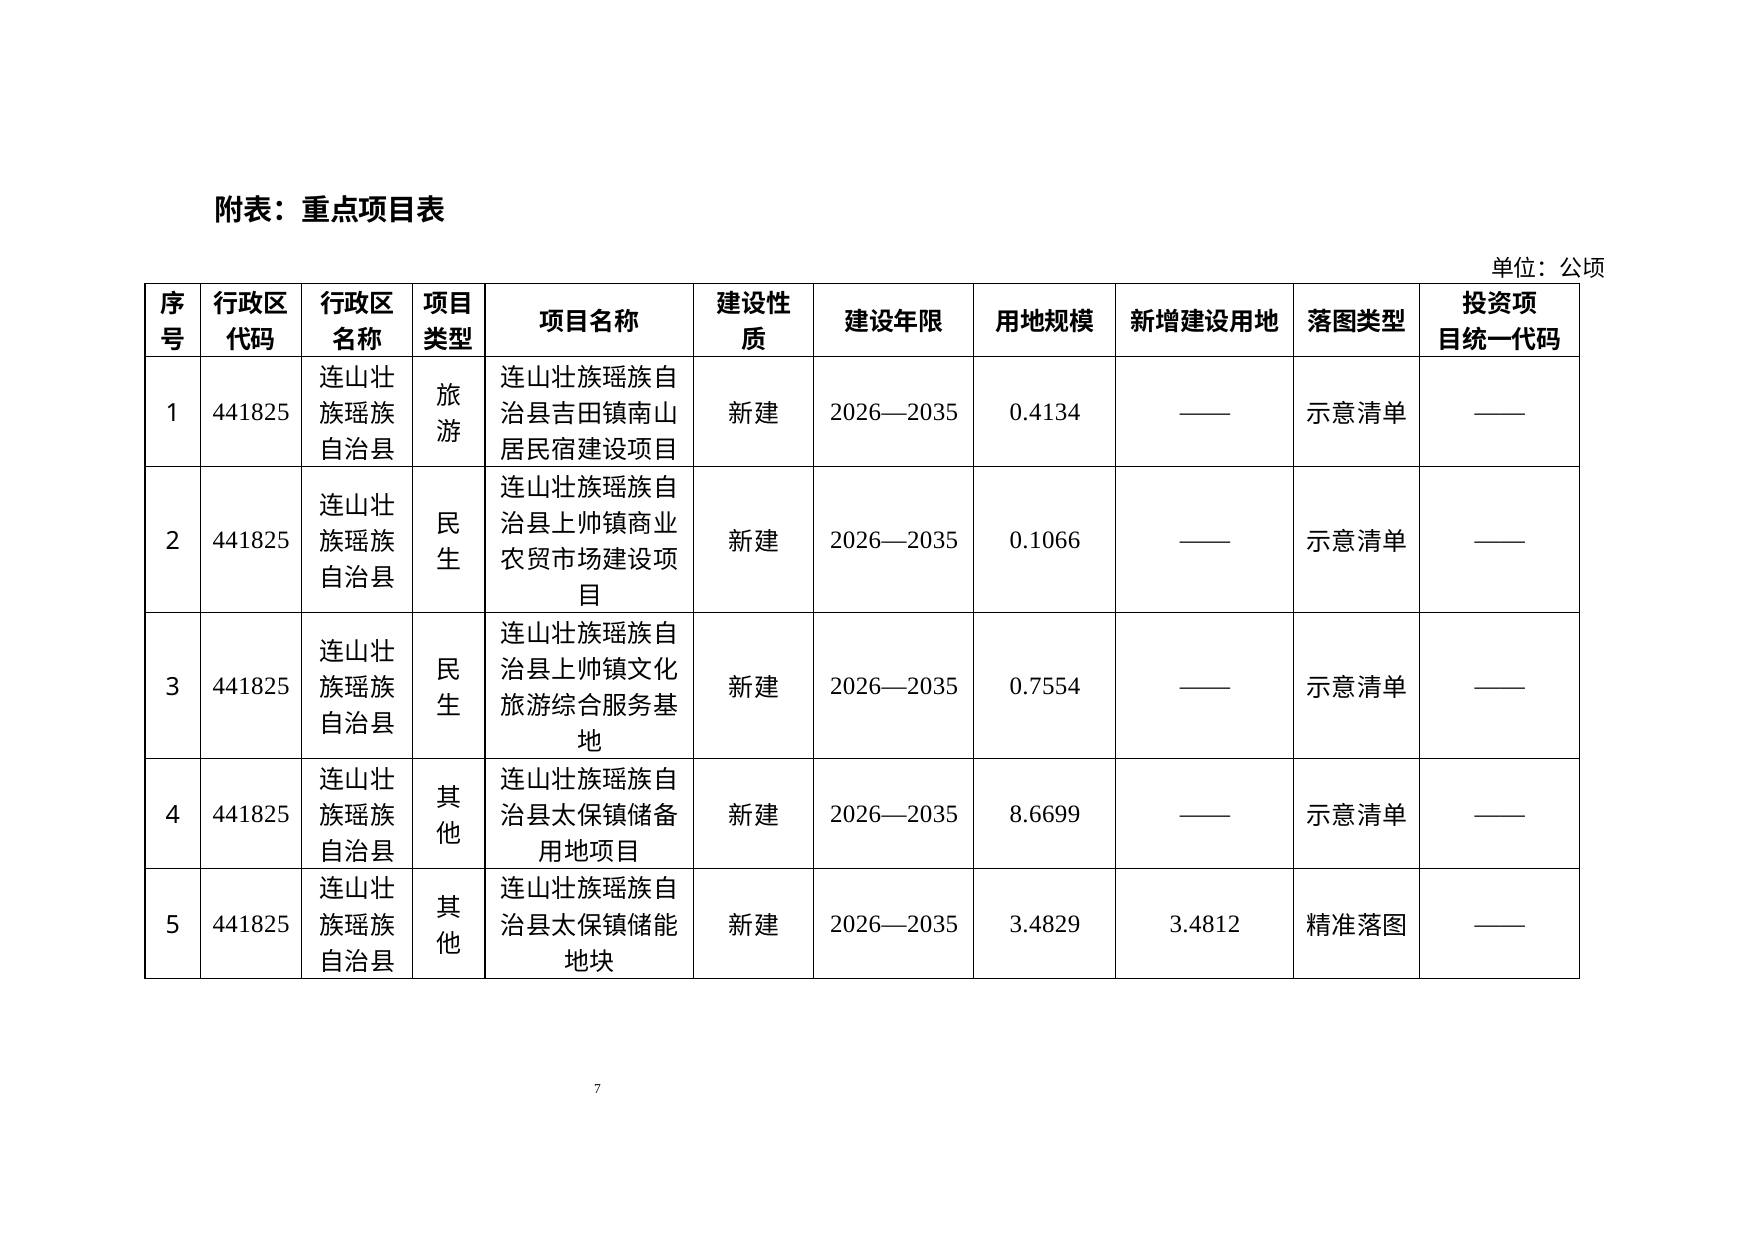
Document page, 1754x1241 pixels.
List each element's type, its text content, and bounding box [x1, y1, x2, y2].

table_cell 连山壮族瑶族自治县上帅镇文化旅游综合服务基地 [486, 613, 693, 758]
table_cell 民生 [413, 467, 484, 612]
table_cell 示意清单 [1294, 467, 1419, 612]
table_cell 新建 [694, 613, 813, 758]
table_cell 新建 [694, 467, 813, 612]
table_cell 连山壮族瑶族自治县 [302, 869, 412, 978]
table_cell 2026—2035 [814, 467, 973, 612]
table_cell 2026—2035 [814, 869, 973, 978]
table_cell —— [1116, 759, 1293, 868]
table_cell 连山壮族瑶族自治县太保镇储能地块 [486, 869, 693, 978]
table_cell 2026—2035 [814, 613, 973, 758]
table_cell —— [1420, 869, 1579, 978]
table_header 落图类型 [1294, 284, 1419, 356]
table_cell 8.6699 [974, 759, 1115, 868]
table_cell —— [1116, 357, 1293, 466]
table_cell —— [1420, 467, 1579, 612]
table_cell 精准落图 [1294, 869, 1419, 978]
table_cell 其他 [413, 869, 484, 978]
table_cell 0.4134 [974, 357, 1115, 466]
table_cell 新建 [694, 759, 813, 868]
table_cell 4 [146, 759, 200, 868]
table_cell 3.4812 [1116, 869, 1293, 978]
table_cell 其他 [413, 759, 484, 868]
table_header 项目名称 [486, 284, 693, 356]
table_cell 连山壮族瑶族自治县 [302, 759, 412, 868]
table_cell —— [1116, 467, 1293, 612]
table_header 建设年限 [814, 284, 973, 356]
table_cell 441825 [201, 869, 301, 978]
table_cell 示意清单 [1294, 613, 1419, 758]
table_header 用地规模 [974, 284, 1115, 356]
table_cell 连山壮族瑶族自治县太保镇储备用地项目 [486, 759, 693, 868]
table_header 新增建设用地 [1116, 284, 1293, 356]
table_cell 连山壮族瑶族自治县 [302, 467, 412, 612]
table_cell —— [1420, 759, 1579, 868]
table_cell 旅游 [413, 357, 484, 466]
table_cell 新建 [694, 869, 813, 978]
table_cell —— [1420, 613, 1579, 758]
table_cell 2026—2035 [814, 759, 973, 868]
table_header 行政区代码 [201, 284, 301, 356]
table_cell 新建 [694, 357, 813, 466]
table_cell 连山壮族瑶族自治县上帅镇商业农贸市场建设项目 [486, 467, 693, 612]
table_header 项目类型 [413, 284, 484, 356]
table_cell 连山壮族瑶族自治县 [302, 613, 412, 758]
table_cell —— [1116, 613, 1293, 758]
table_cell 0.1066 [974, 467, 1115, 612]
text 单位：公顷 [156, 249, 1605, 283]
table_cell 0.7554 [974, 613, 1115, 758]
table_cell 2 [146, 467, 200, 612]
table_cell 民生 [413, 613, 484, 758]
table_header 建设性质 [694, 284, 813, 356]
table_cell 连山壮族瑶族自治县吉田镇南山居民宿建设项目 [486, 357, 693, 466]
table_header 投资项 目统一代码 [1420, 284, 1579, 356]
table_cell 示意清单 [1294, 357, 1419, 466]
table_cell 1 [146, 357, 200, 466]
table_cell 441825 [201, 357, 301, 466]
table_cell 连山壮族瑶族自治县 [302, 357, 412, 466]
table_cell 5 [146, 869, 200, 978]
table_cell 3 [146, 613, 200, 758]
table_cell 441825 [201, 613, 301, 758]
table_cell —— [1420, 357, 1579, 466]
table_cell 441825 [201, 467, 301, 612]
text 附表：重点项目表 [156, 186, 1605, 228]
table_cell 2026—2035 [814, 357, 973, 466]
table_header 行政区名称 [302, 284, 412, 356]
table_cell 示意清单 [1294, 759, 1419, 868]
table_cell 441825 [201, 759, 301, 868]
table_cell 3.4829 [974, 869, 1115, 978]
table_header 序号 [146, 284, 200, 356]
